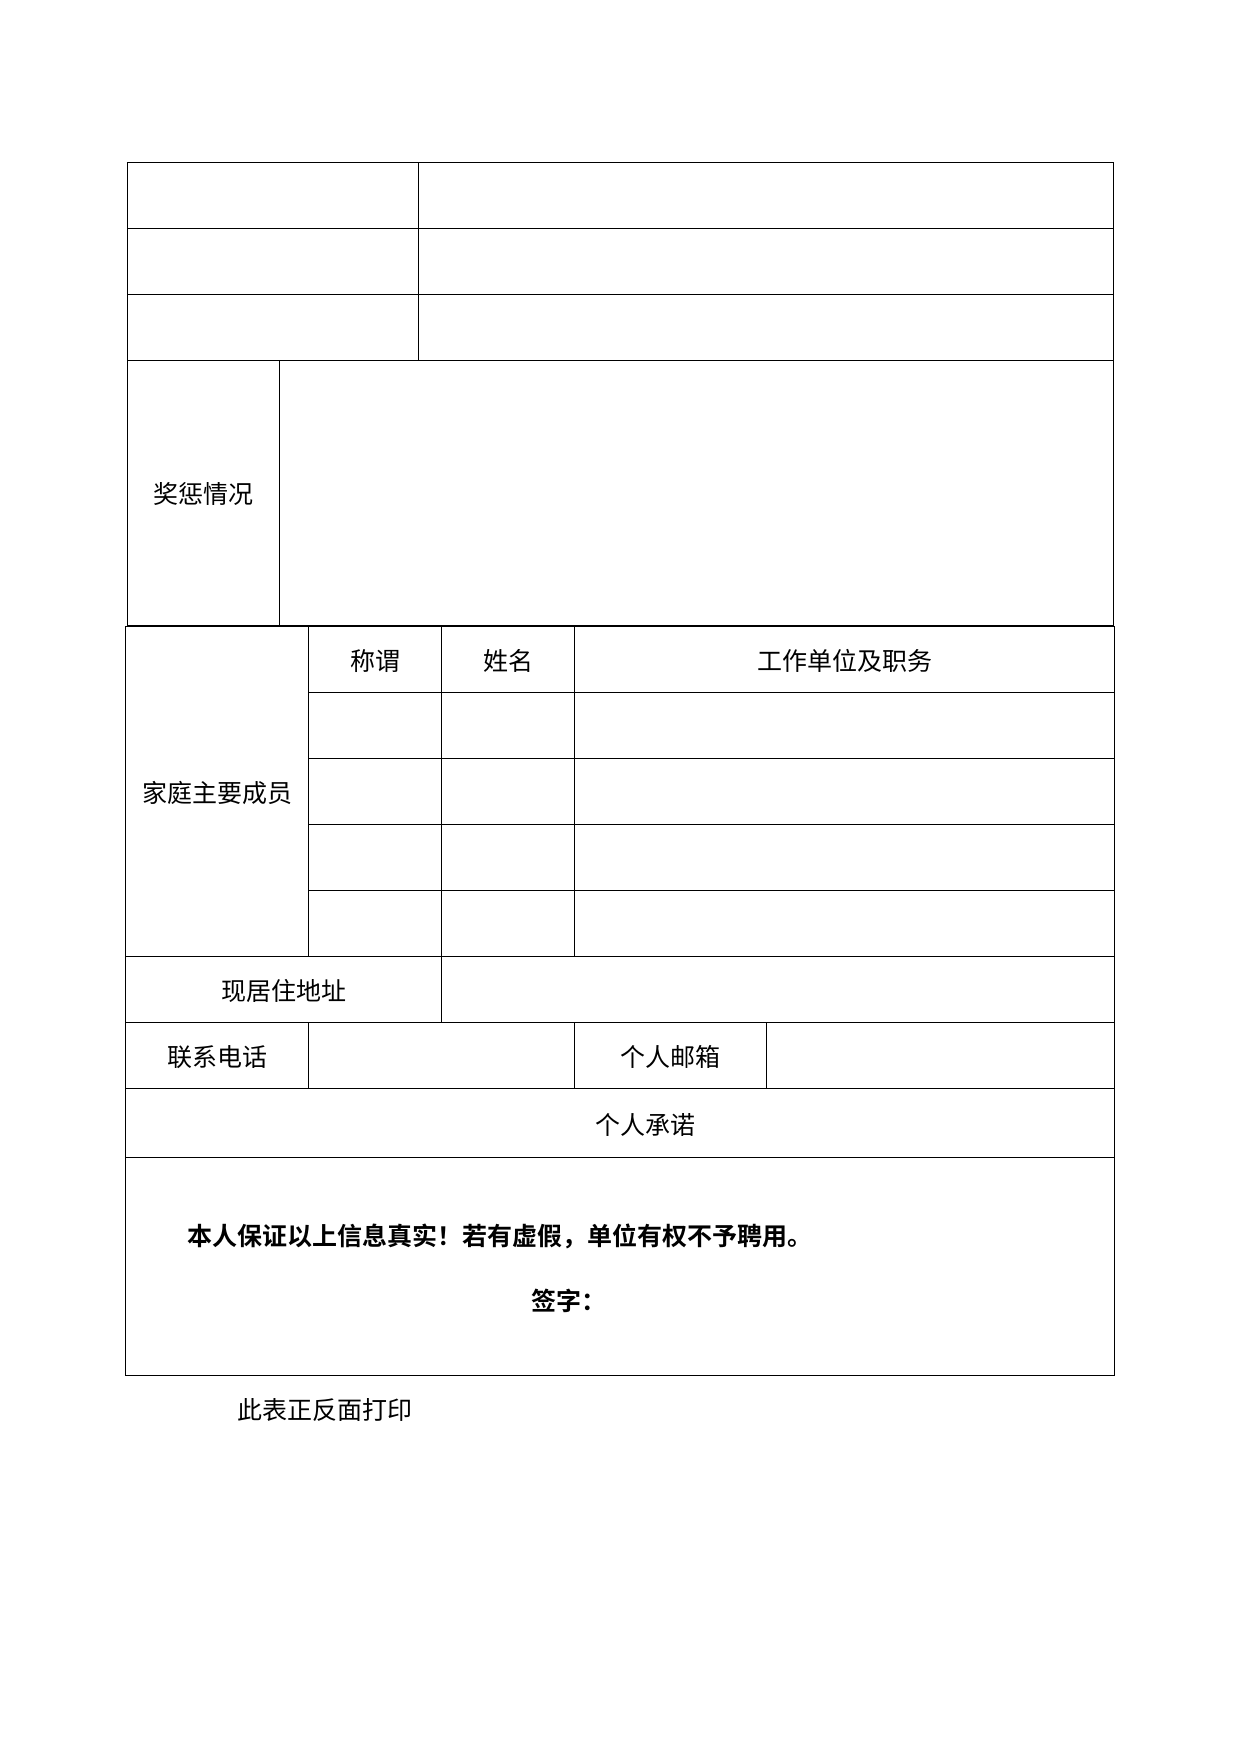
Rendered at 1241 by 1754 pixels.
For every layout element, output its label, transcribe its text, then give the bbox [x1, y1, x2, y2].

table_cell 本人保证以上信息真实！若有虚假，单位有权不予聘用。 签字： [126, 1158, 1114, 1375]
table_cell [575, 693, 1114, 758]
table_cell [419, 163, 1113, 228]
table_cell 个人承诺 [126, 1089, 1114, 1157]
table_cell [128, 229, 418, 294]
table_cell 个人邮箱 [575, 1023, 766, 1088]
table_cell 现居住地址 [126, 957, 441, 1022]
table_cell [575, 891, 1114, 956]
table_header 称谓 [309, 627, 441, 692]
table_header 家庭主要成员 [126, 627, 308, 956]
table_cell 联系电话 [126, 1023, 308, 1088]
text 此表正反面打印 [187, 1376, 1053, 1441]
table_cell [128, 295, 418, 360]
table_cell [575, 825, 1114, 890]
table_cell [442, 693, 574, 758]
table_cell [309, 693, 441, 758]
table_cell [419, 295, 1113, 360]
table_cell [128, 163, 418, 228]
table_header 工作单位及职务 [575, 627, 1114, 692]
table_cell [442, 759, 574, 824]
table_cell [575, 759, 1114, 824]
table_cell [309, 891, 441, 956]
table_cell [419, 229, 1113, 294]
table_cell [309, 759, 441, 824]
table_cell [280, 361, 1113, 625]
table_cell [309, 1023, 574, 1088]
table_header 姓名 [442, 627, 574, 692]
table_cell [767, 1023, 1114, 1088]
table_cell [442, 957, 1114, 1022]
table_cell [309, 825, 441, 890]
table_cell [442, 825, 574, 890]
table_cell [442, 891, 574, 956]
table_cell 奖惩情况 [128, 361, 279, 625]
